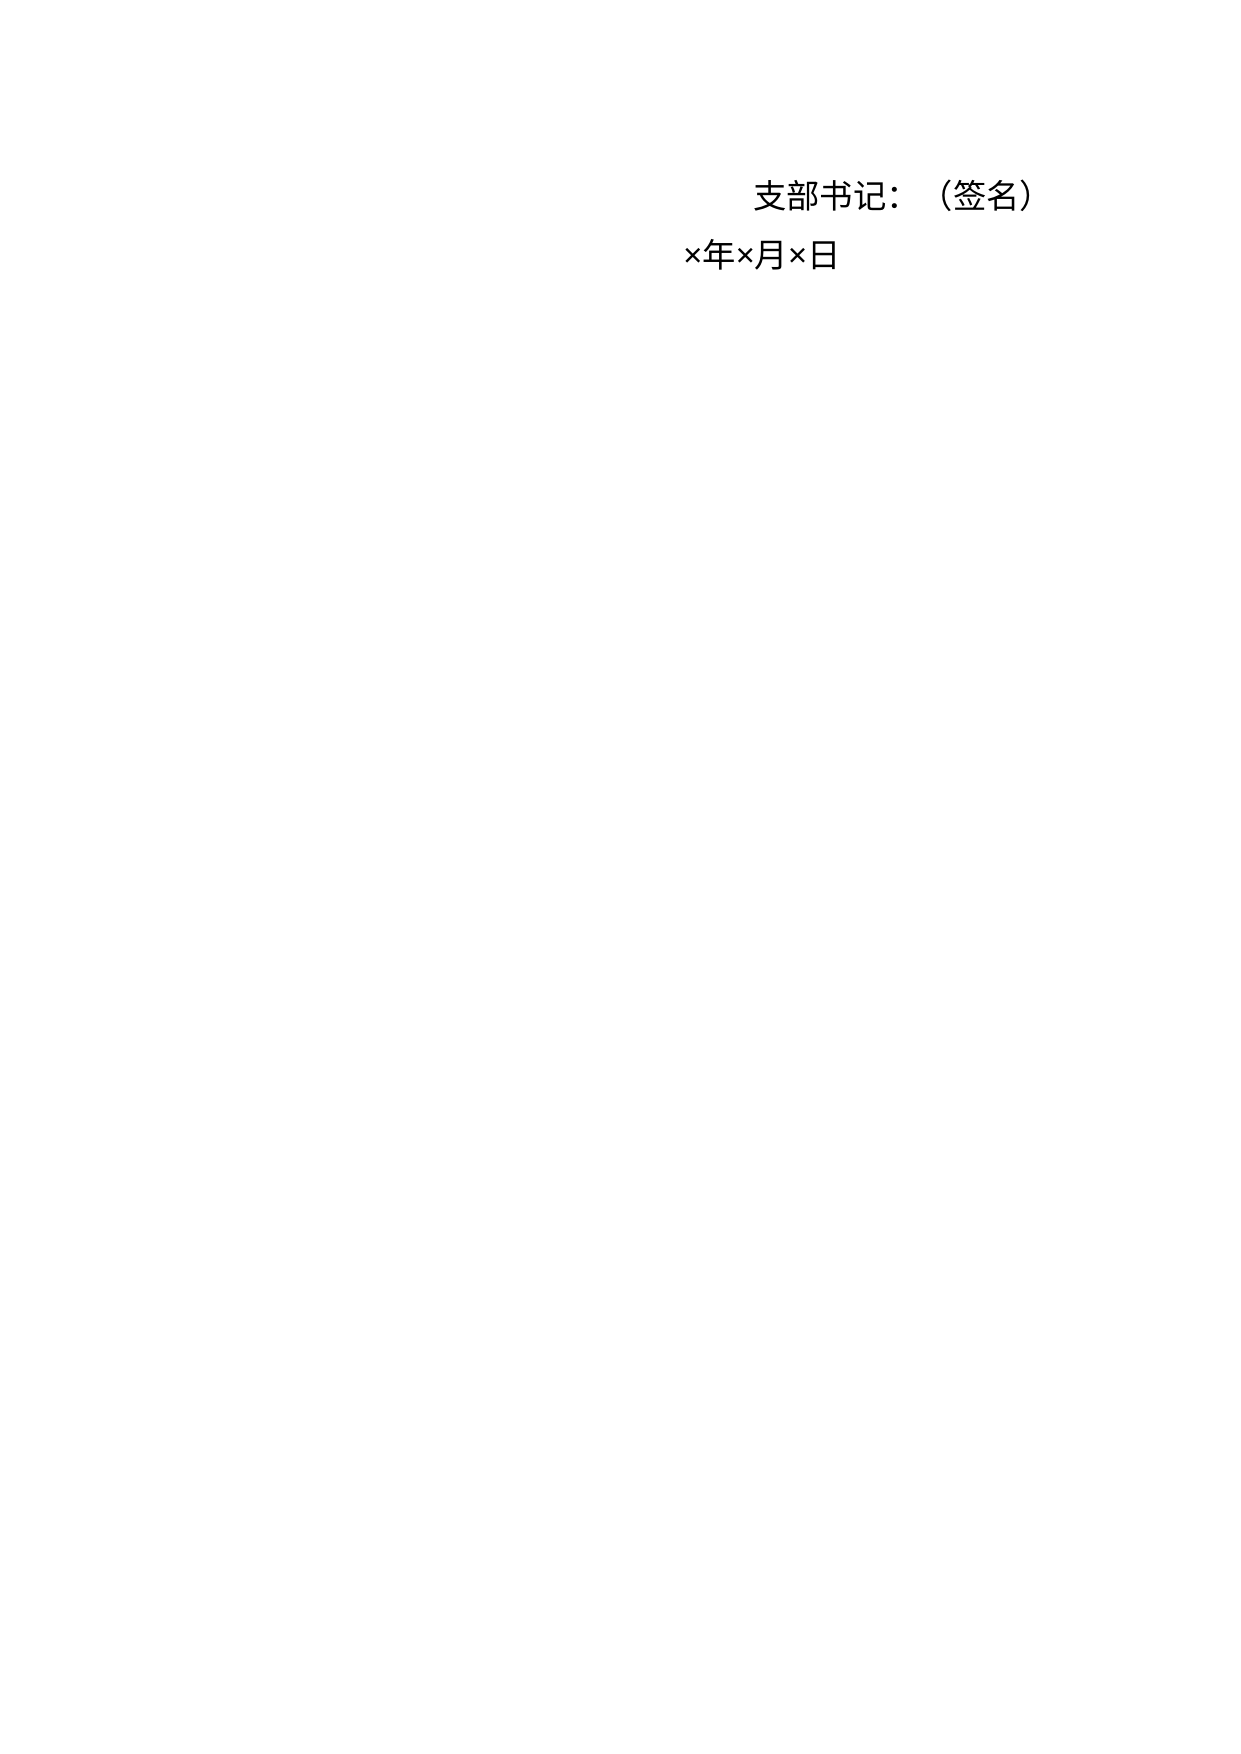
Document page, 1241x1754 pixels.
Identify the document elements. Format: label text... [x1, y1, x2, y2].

text ×年×月×日 [187, 220, 1053, 279]
text 支部书记：（签名） [187, 162, 1053, 220]
